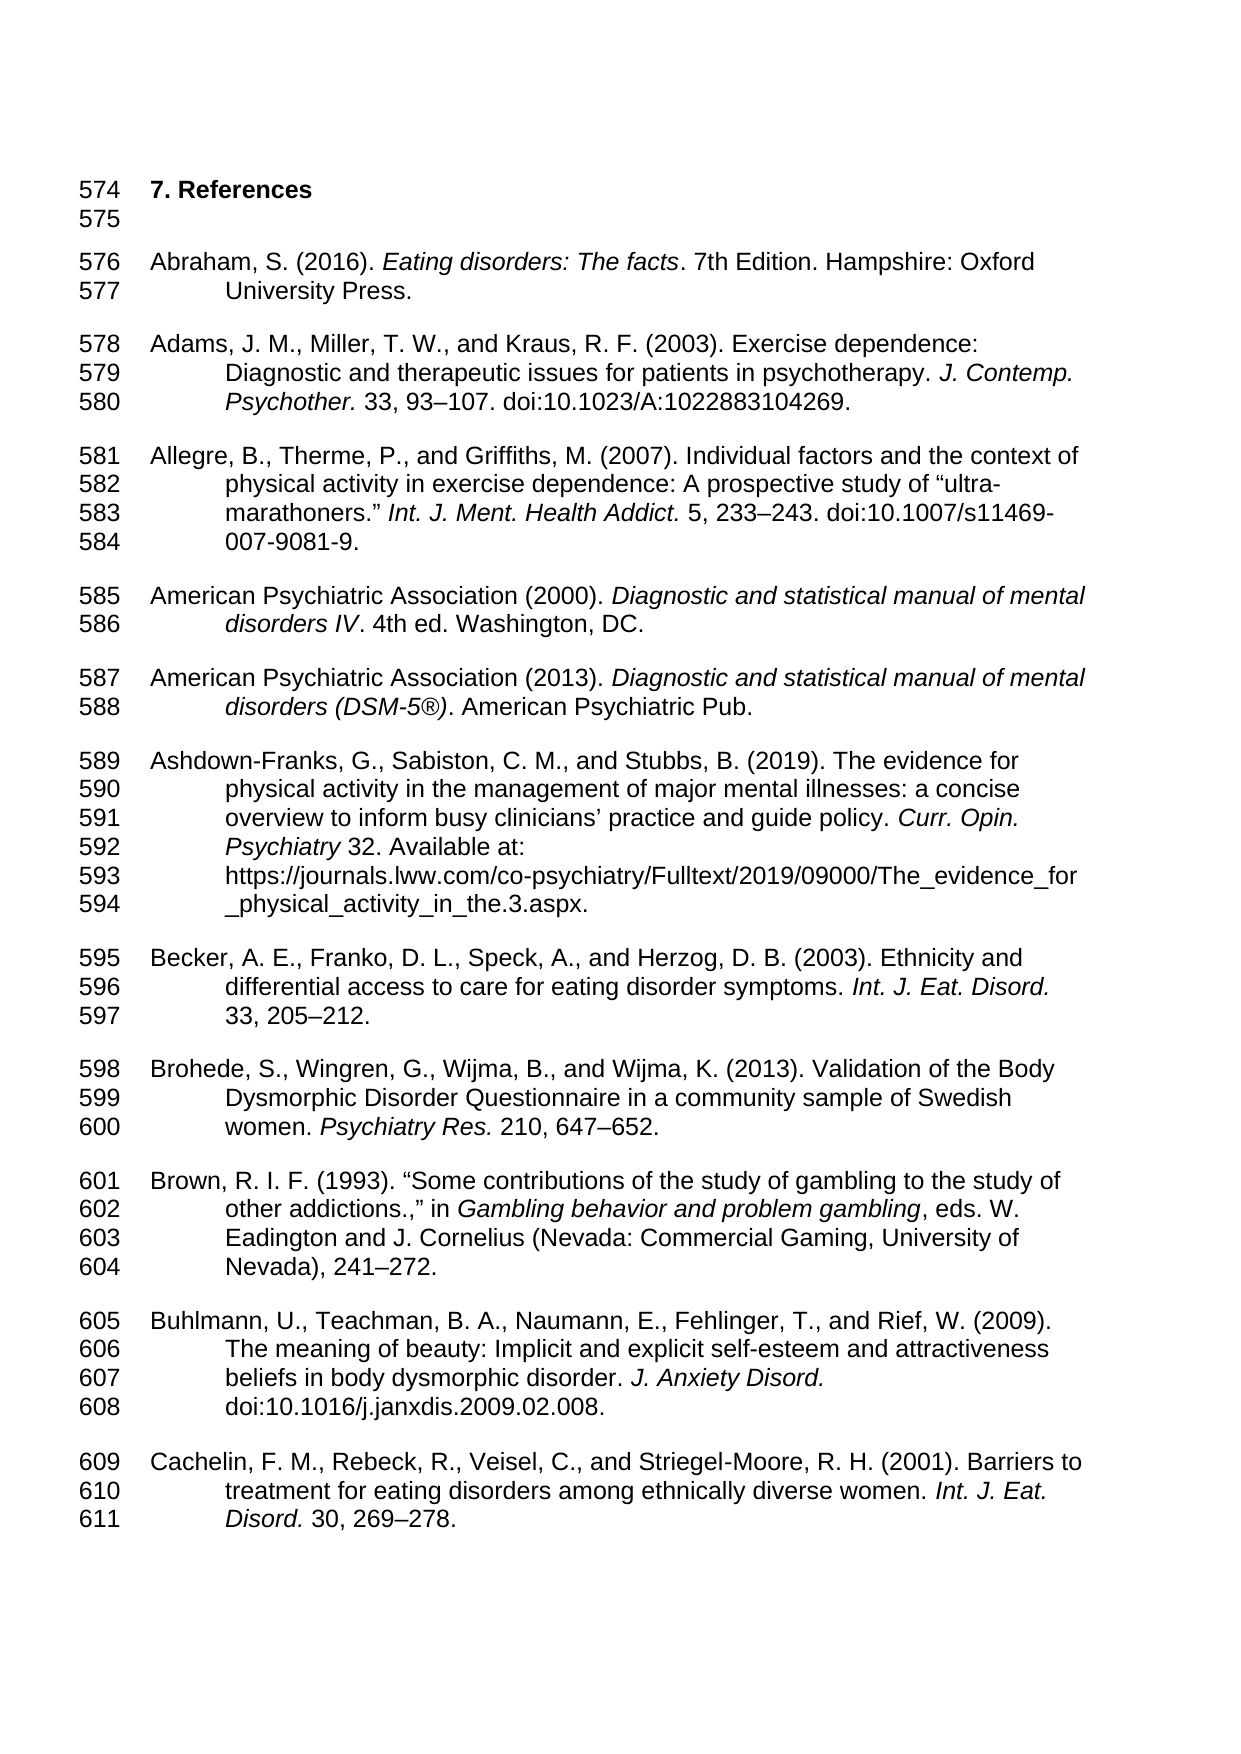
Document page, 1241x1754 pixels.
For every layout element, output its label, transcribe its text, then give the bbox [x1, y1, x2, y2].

subtitle 7. References [150, 175, 1090, 204]
text Adams, J. M., Miller, T. W., and Kraus, R. F. (2003). Exercise dependence: Diagnostic and therapeutic issues for patients in psychotherapy. J. Contemp. Psychother. 33, 93–107. doi:10.1023/A:1022883104269. [150, 329, 1090, 416]
text Brohede, S., Wingren, G., Wijma, B., and Wijma, K. (2013). Validation of the Body Dysmorphic Disorder Questionnaire in a community sample of Swedish women. Psychiatry Res. 210, 647–652. [150, 1054, 1090, 1141]
text Becker, A. E., Franko, D. L., Speck, A., and Herzog, D. B. (2003). Ethnicity and differential access to care for eating disorder symptoms. Int. J. Eat. Disord. 33, 205–212. [150, 943, 1090, 1029]
text Brown, R. I. F. (1993). “Some contributions of the study of gambling to the study of other addictions.,” in Gambling behavior and problem gambling, eds. W. Eadington and J. Cornelius (Nevada: Commercial Gaming, University of Nevada), 241–272. [150, 1166, 1090, 1281]
text Abraham, S. (2016). Eating disorders: The facts. 7th Edition. Hampshire: Oxford University Press. [150, 247, 1090, 304]
text Cachelin, F. M., Rebeck, R., Veisel, C., and Striegel‐Moore, R. H. (2001). Barriers to treatment for eating disorders among ethnically diverse women. Int. J. Eat. Disord. 30, 269–278. [150, 1446, 1090, 1533]
text American Psychiatric Association (2000). Diagnostic and statistical manual of mental disorders IV. 4th ed. Washington, DC. [150, 581, 1090, 638]
text Ashdown-Franks, G., Sabiston, C. M., and Stubbs, B. (2019). The evidence for physical activity in the management of major mental illnesses: a concise overview to inform busy clinicians’ practice and guide policy. Curr. Opin. Psychiatry 32. Available at: https://journals.lww.com/co-psychiatry/Fulltext/2019/09000/The_evidence_for_physical_activity_in_the.3.aspx. [150, 746, 1090, 918]
text American Psychiatric Association (2013). Diagnostic and statistical manual of mental disorders (DSM-5®). American Psychiatric Pub. [150, 663, 1090, 721]
text Buhlmann, U., Teachman, B. A., Naumann, E., Fehlinger, T., and Rief, W. (2009). The meaning of beauty: Implicit and explicit self-esteem and attractiveness beliefs in body dysmorphic disorder. J. Anxiety Disord. doi:10.1016/j.janxdis.2009.02.008. [150, 1306, 1090, 1421]
text Allegre, B., Therme, P., and Griffiths, M. (2007). Individual factors and the context of physical activity in exercise dependence: A prospective study of “ultra-marathoners.” Int. J. Ment. Health Addict. 5, 233–243. doi:10.1007/s11469-007-9081-9. [150, 441, 1090, 556]
